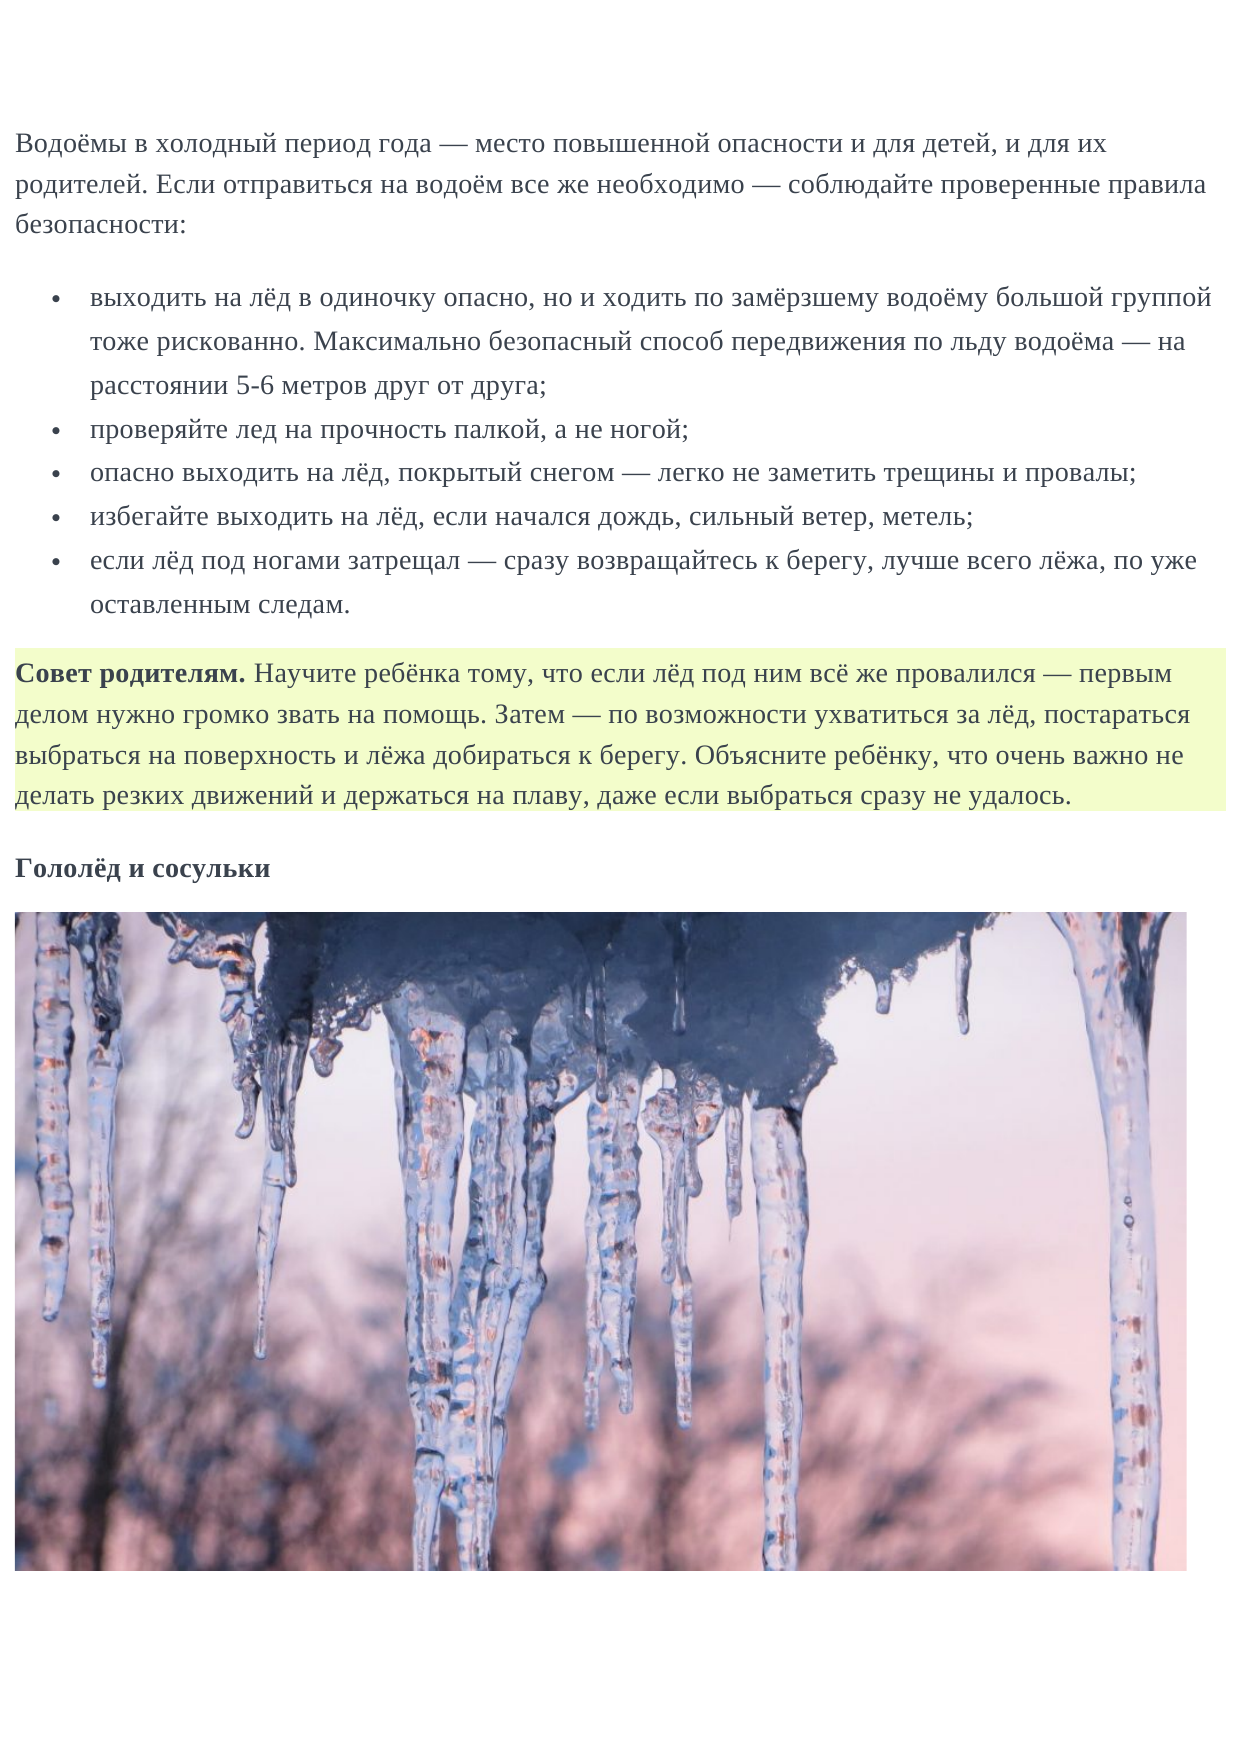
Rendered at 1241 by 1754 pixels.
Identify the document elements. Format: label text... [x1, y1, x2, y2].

text Совет родителям. Научите ребёнка тому, что если лёд под ним всё же провалился — первым делом нужно громко звать на помощь. Затем — по возможности ухватиться за лёд, постараться выбраться на поверхность и лёжа добираться к берегу. Объясните ребёнку, что очень важно не делать резких движений и держаться на плаву, даже если выбраться сразу не удалось. [15, 648, 1226, 811]
list выходить на лёд в одиночку опасно, но и ходить по замёрзшему водоёму большой группой тоже рискованно. Максимально безопасный способ передвижения по льду водоёма — на расстоянии 5-6 метров друг от друга; [52, 269, 1226, 400]
picture [14, 912, 1187, 1571]
list избегайте выходить на лёд, если начался дождь, сильный ветер, метель; [52, 488, 1226, 532]
list проверяйте лед на прочность палкой, а не ногой; [52, 400, 1226, 444]
text Водоёмы в холодный период года — место повышенной опасности и для детей, и для их родителей. Если отправиться на водоём все же необходимо — соблюдайте проверенные правила безопасности: [15, 118, 1226, 240]
list если лёд под ногами затрещал — сразу возвращайтесь к берегу, лучше всего лёжа, по уже оставленным следам. [52, 532, 1226, 619]
text Гололёд и сосульки [15, 840, 1226, 884]
list опасно выходить на лёд, покрытый снегом — легко не заметить трещины и провалы; [52, 444, 1226, 488]
